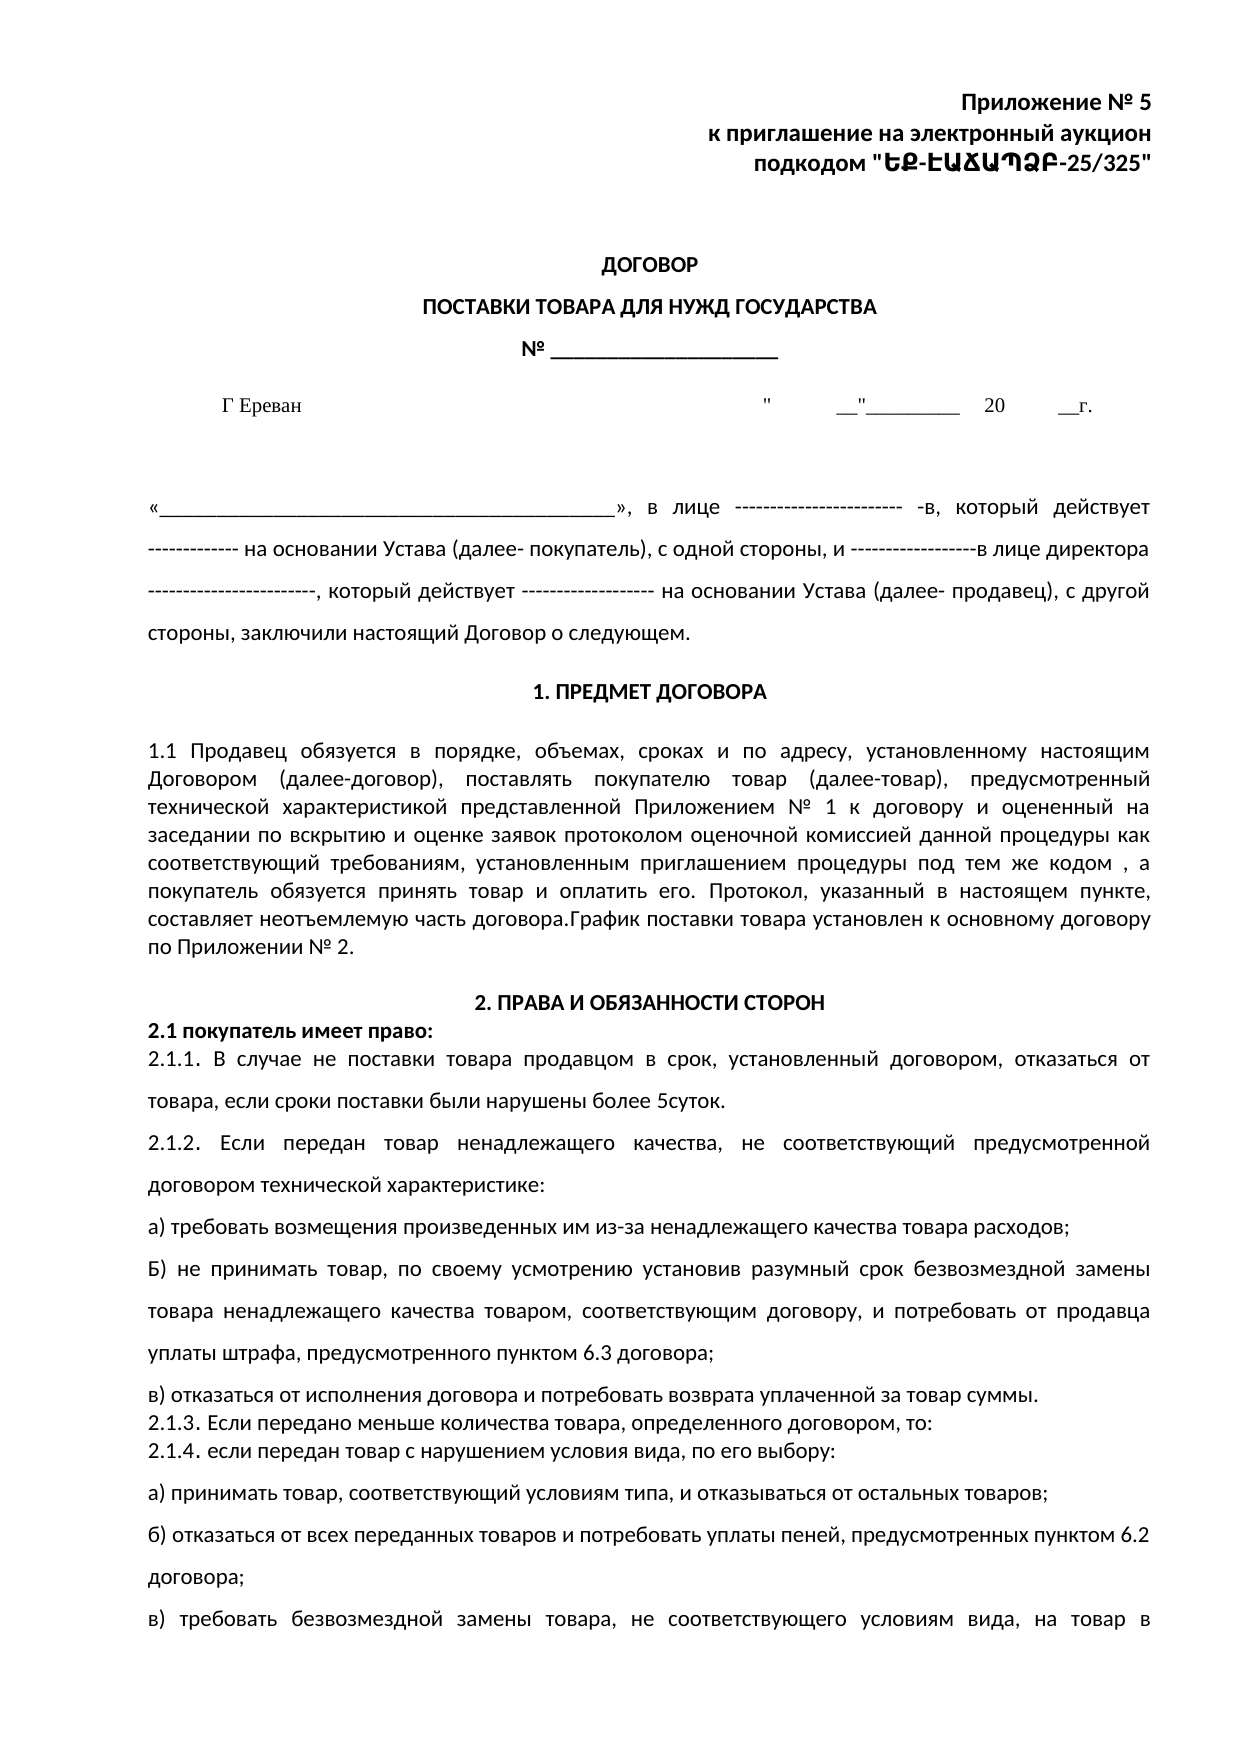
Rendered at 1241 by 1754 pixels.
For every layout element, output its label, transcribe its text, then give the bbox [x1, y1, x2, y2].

list а) требовать возмещения произведенных им из-за ненадлежащего качества товара расходов; [148, 1212, 1152, 1240]
list 2.1.1․ В случае не поставки товара продавцом в срок, установленный договором, отказаться от товара, если сроки поставки были нарушены более 5суток. [148, 1044, 1152, 1114]
text ДОГОВОР [148, 251, 1152, 278]
list Б) не принимать товар, по своему усмотрению установив разумный срок безвозмездной замены товара ненадлежащего качества товаром, соответствующим договору, и потребовать от продавца уплаты штрафа, предусмотренного пунктом 6.3 договора; [148, 1254, 1152, 1366]
table_header " __"_________ 20 __г. [620, 393, 1104, 434]
text Приложение № 5 [148, 86, 1152, 117]
list а) принимать товар, соответствующий условиям типа, и отказываться от остальных товаров; [148, 1478, 1152, 1506]
list 2.1.2․ Если передан товар ненадлежащего качества, не соответствующий предусмотренной договором технической характеристике: [148, 1128, 1152, 1198]
text подкодом "ԵՔ-ԷԱՃԱՊՁԲ-25/325" [177, 147, 1152, 178]
text к приглашение на электронный аукцион [177, 117, 1152, 147]
list 2.1.4․ если передан товар с нарушением условия вида, по его выбору: [148, 1436, 1152, 1464]
table_header Г Ереван [136, 393, 620, 434]
text в) отказаться от исполнения договора и потребовать возврата уплаченной за товар суммы. [148, 1380, 1152, 1408]
text 2.1 покупатель имеет право: [148, 1016, 1152, 1044]
text № ____________________ [148, 334, 1152, 362]
list 2. ПРАВА И ОБЯЗАННОСТИ СТОРОН [148, 988, 1152, 1016]
text ПОСТАВКИ ТОВАРА ДЛЯ НУЖД ГОСУДАРСТВА [148, 292, 1152, 321]
text 1.1 Продавец обязуется в порядке, объемах, сроках и по адресу, установленному настоящим Договором (далее-договор), поставлять покупателю товар (далее-товар), предусмотренный технической характеристикой представленной Приложением № 1 к договору и оцененный на заседании по вскрытию и оценке заявок протоколом оценочной комиссией данной процедуры как соответствующий требованиям, установленным приглашением процедуры под тем же кодом , а покупатель обязуется принять товар и оплатить его. Протокол, указанный в настоящем пункте, составляет неотъемлемую часть договора.График поставки товара установлен к основному договору по Приложении № 2. [148, 736, 1152, 960]
text «________________________________________», в лице ------------------------ -в, который действует ------------- на основании Устава (далее- покупатель), с одной стороны, и ------------------в лице директора ------------------------, который действует ------------------- на основании Устава (далее- продавец), с другой стороны, заключили настоящий Договор о следующем. [148, 492, 1152, 646]
text 2.1.3․ Если передано меньше количества товара, определенного договором, то: [148, 1408, 1152, 1436]
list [148, 1604, 1152, 1632]
text 1. ПРЕДМЕТ ДОГОВОРА [148, 677, 1152, 705]
list б) отказаться от всех переданных товаров и потребовать уплаты пеней, предусмотренных пунктом 6.2 договора; [148, 1520, 1152, 1590]
